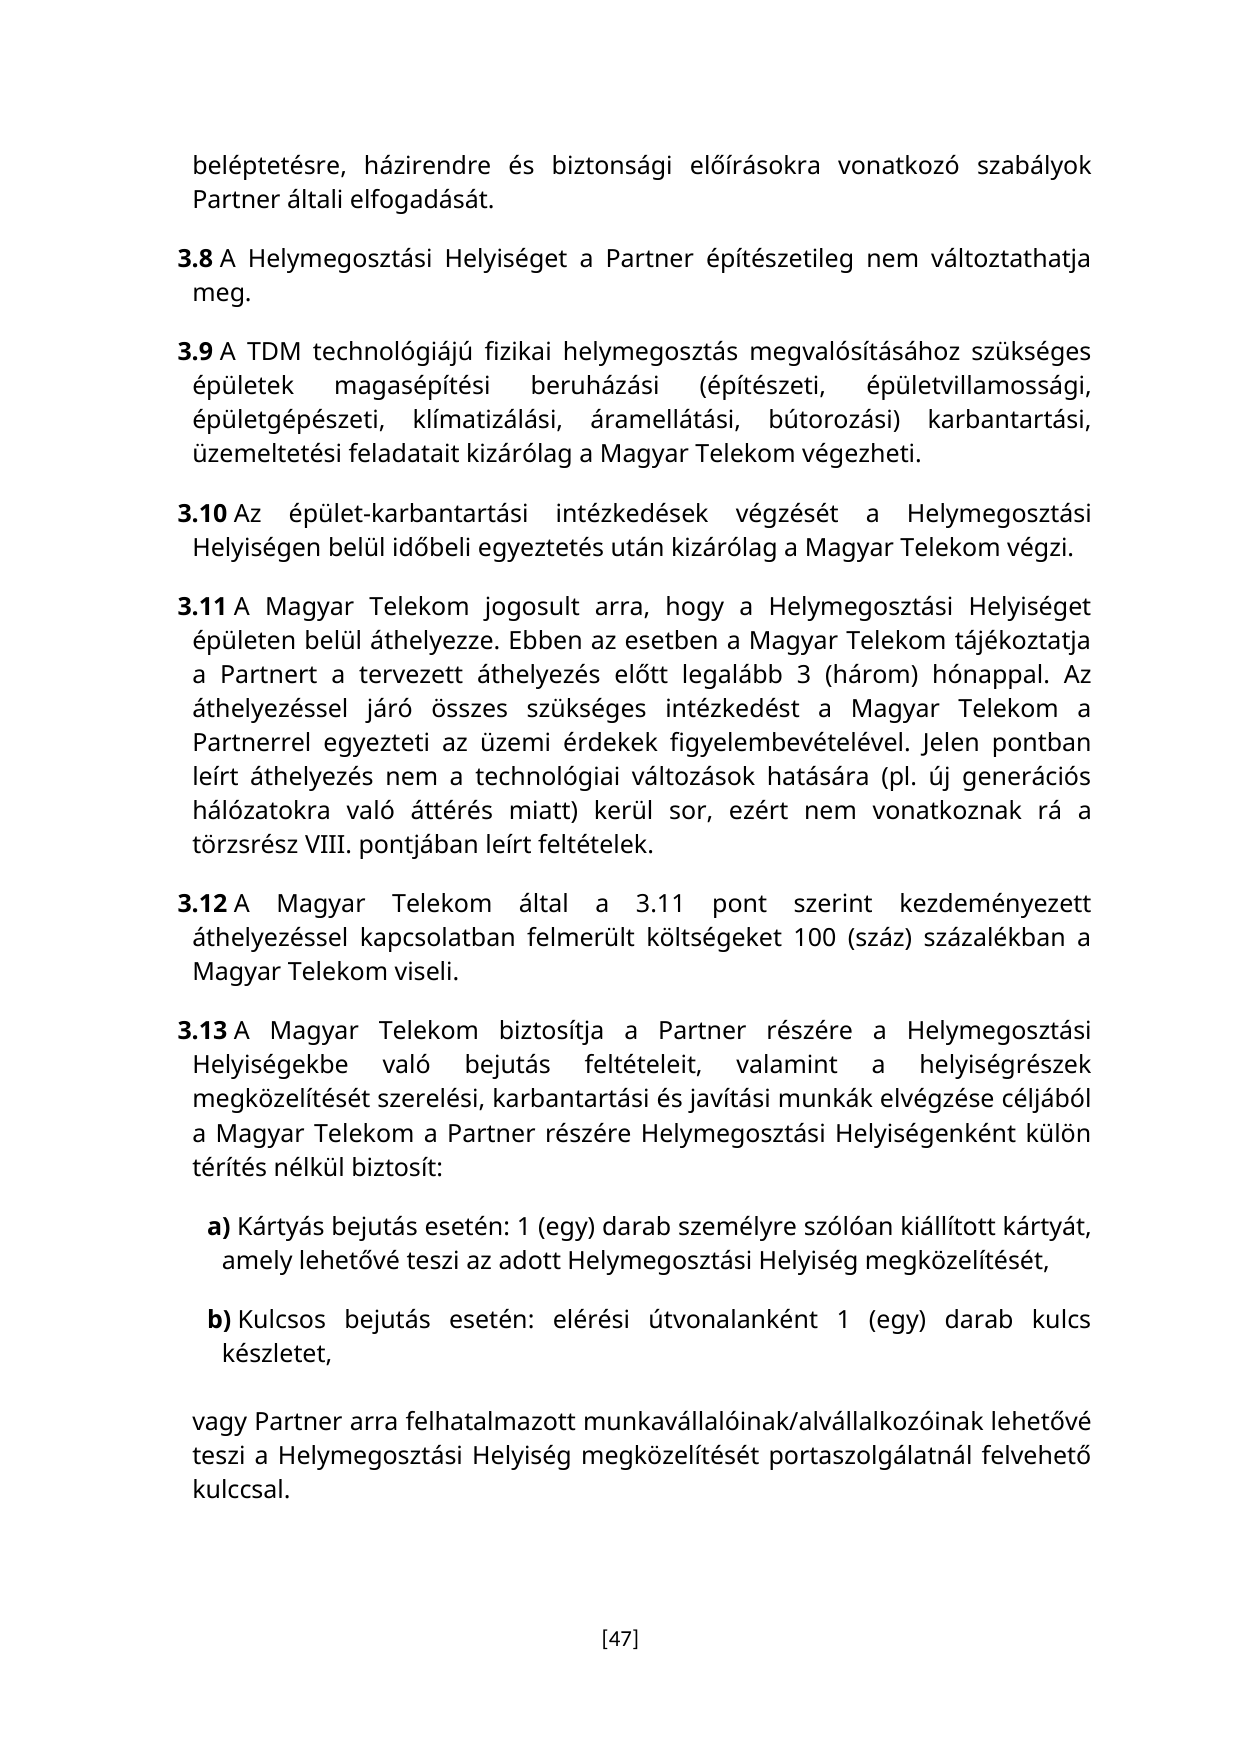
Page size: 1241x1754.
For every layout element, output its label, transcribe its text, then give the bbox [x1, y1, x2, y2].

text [177, 148, 1092, 216]
text 3.12 A Magyar Telekom által a 3.11 pont szerint kezdeményezett áthelyezéssel kapcsolatban felmerült költségeket 100 (száz) százalékban a Magyar Telekom viseli. [177, 886, 1092, 988]
text 3.9 A TDM technológiájú fizikai helymegosztás megvalósításához szükséges épületek magasépítési beruházási (építészeti, épületvillamossági, épületgépészeti, klímatizálási, áramellátási, bútorozási) karbantartási, üzemeltetési feladatait kizárólag a Magyar Telekom végezheti. [177, 334, 1092, 470]
text vagy Partner arra felhatalmazott munkavállalóinak/alvállalkozóinak lehetővé teszi a Helymegosztási Helyiség megközelítését portaszolgálatnál felvehető kulccsal. [177, 1369, 1092, 1506]
text a) Kártyás bejutás esetén: 1 (egy) darab személyre szólóan kiállított kártyát, amely lehetővé teszi az adott Helymegosztási Helyiség megközelítését, [207, 1208, 1092, 1276]
text 3.10 Az épület-karbantartási intézkedések végzését a Helymegosztási Helyiségen belül időbeli egyeztetés után kizárólag a Magyar Telekom végzi. [177, 495, 1092, 563]
text 3.8 A Helymegosztási Helyiséget a Partner építészetileg nem változtathatja meg. [177, 241, 1092, 309]
text 3.13 A Magyar Telekom biztosítja a Partner részére a Helymegosztási Helyiségekbe való bejutás feltételeit, valamint a helyiségrészek megközelítését szerelési, karbantartási és javítási munkák elvégzése céljából a Magyar Telekom a Partner részére Helymegosztási Helyiségenként külön térítés nélkül biztosít: [177, 1013, 1092, 1183]
text 3.11 A Magyar Telekom jogosult arra, hogy a Helymegosztási Helyiséget épületen belül áthelyezze. Ebben az esetben a Magyar Telekom tájékoztatja a Partnert a tervezett áthelyezés előtt legalább 3 (három) hónappal. Az áthelyezéssel járó összes szükséges intézkedést a Magyar Telekom a Partnerrel egyezteti az üzemi érdekek figyelembevételével. Jelen pontban leírt áthelyezés nem a technológiai változások hatására (pl. új generációs hálózatokra való áttérés miatt) kerül sor, ezért nem vonatkoznak rá a törzsrész VIII. pontjában leírt feltételek. [177, 588, 1092, 861]
text b) Kulcsos bejutás esetén: elérési útvonalanként 1 (egy) darab kulcs készletet, [207, 1301, 1092, 1369]
